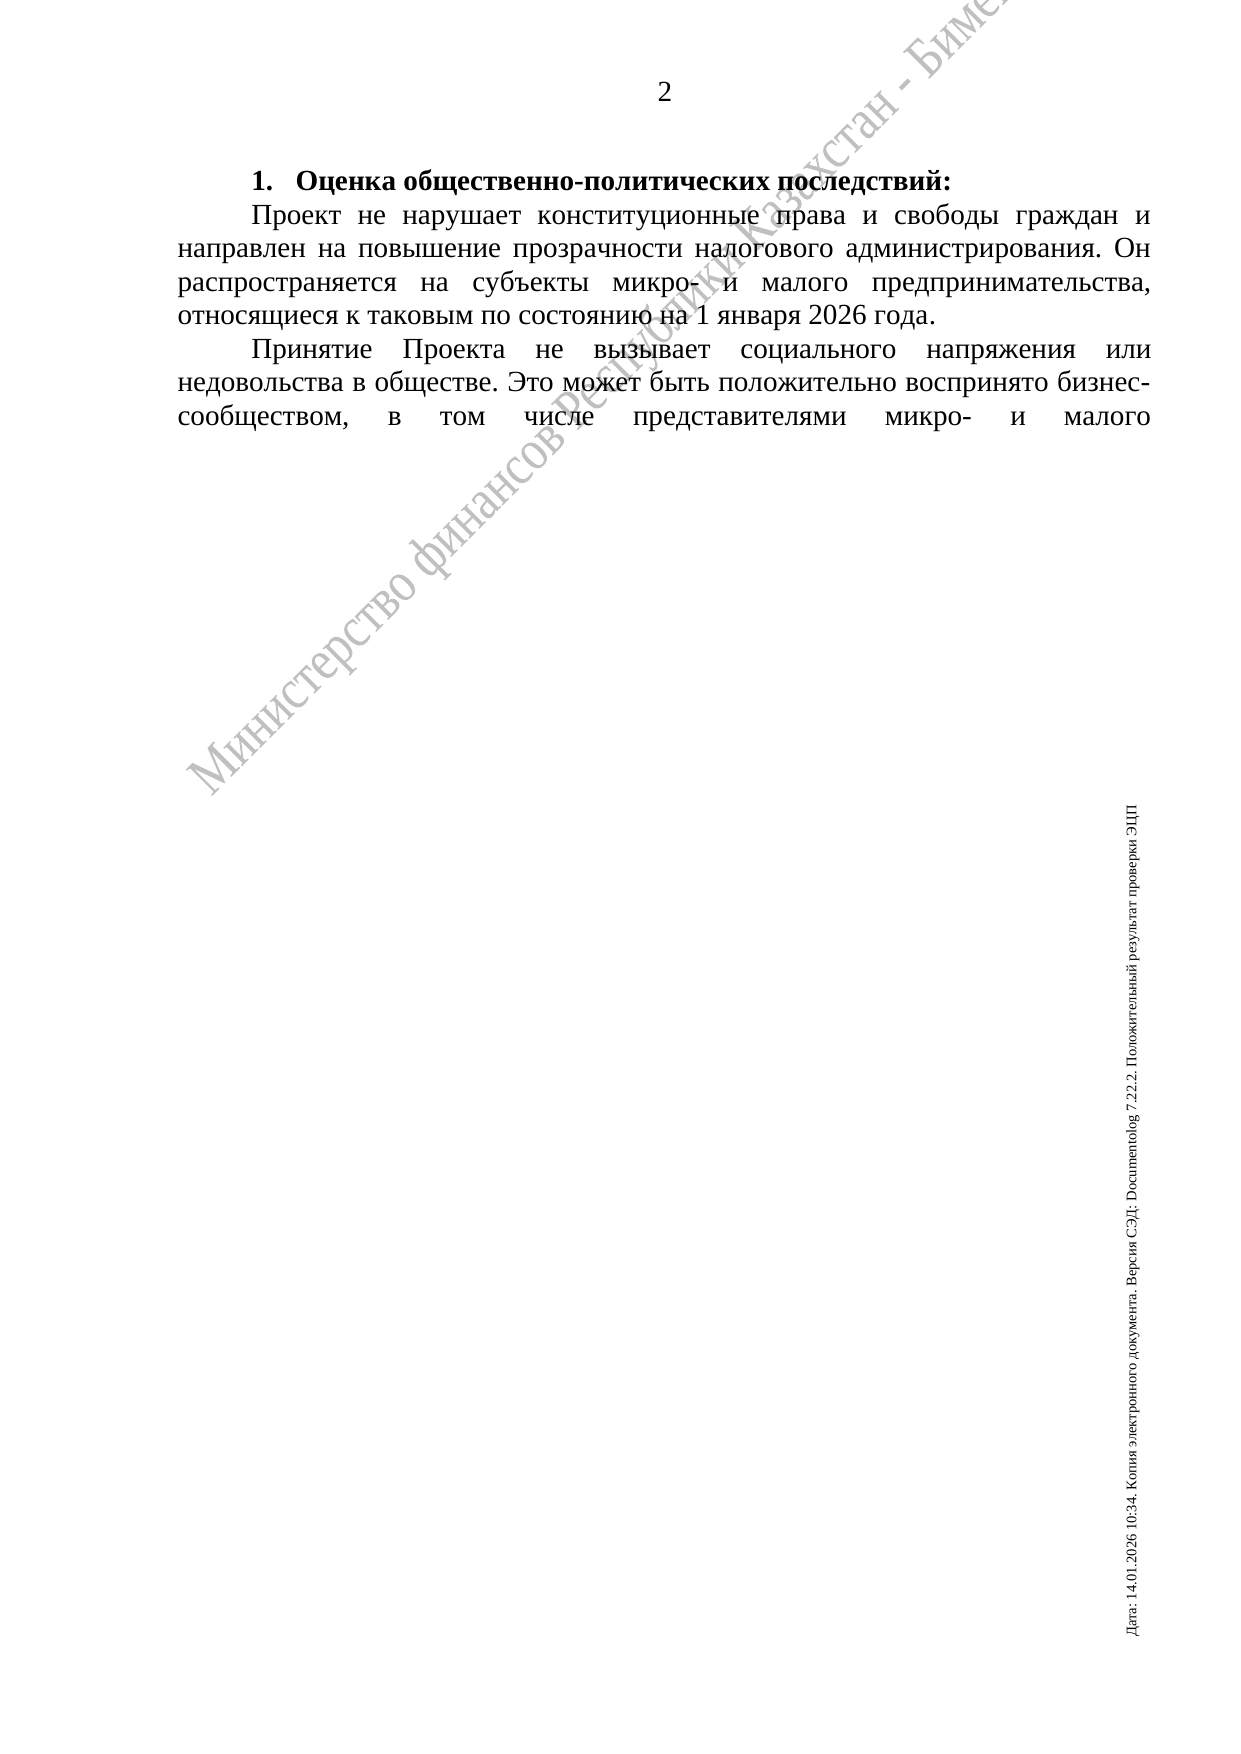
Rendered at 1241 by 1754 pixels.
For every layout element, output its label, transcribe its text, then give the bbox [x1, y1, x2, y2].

text Принятие Проекта не вызывает социального напряжения или недовольства в обществе. Это может быть положительно воспринято бизнес-сообществом, в том числе представителями микро- и малого предпринимательства, за счет сокращения времени и затрат при исполнении обязательства по уплате налогов и других обязательных платежей в бюджет. [177, 331, 1152, 432]
text Проект не нарушает конституционные права и свободы граждан и направлен на повышение прозрачности налогового администрирования. Он распространяется на субъекты микро- и малого предпринимательства, относящиеся к таковым по состоянию на 1 января 2026 года. [177, 197, 1152, 331]
text 1. Оценка общественно-политических последствий: [177, 163, 1152, 197]
